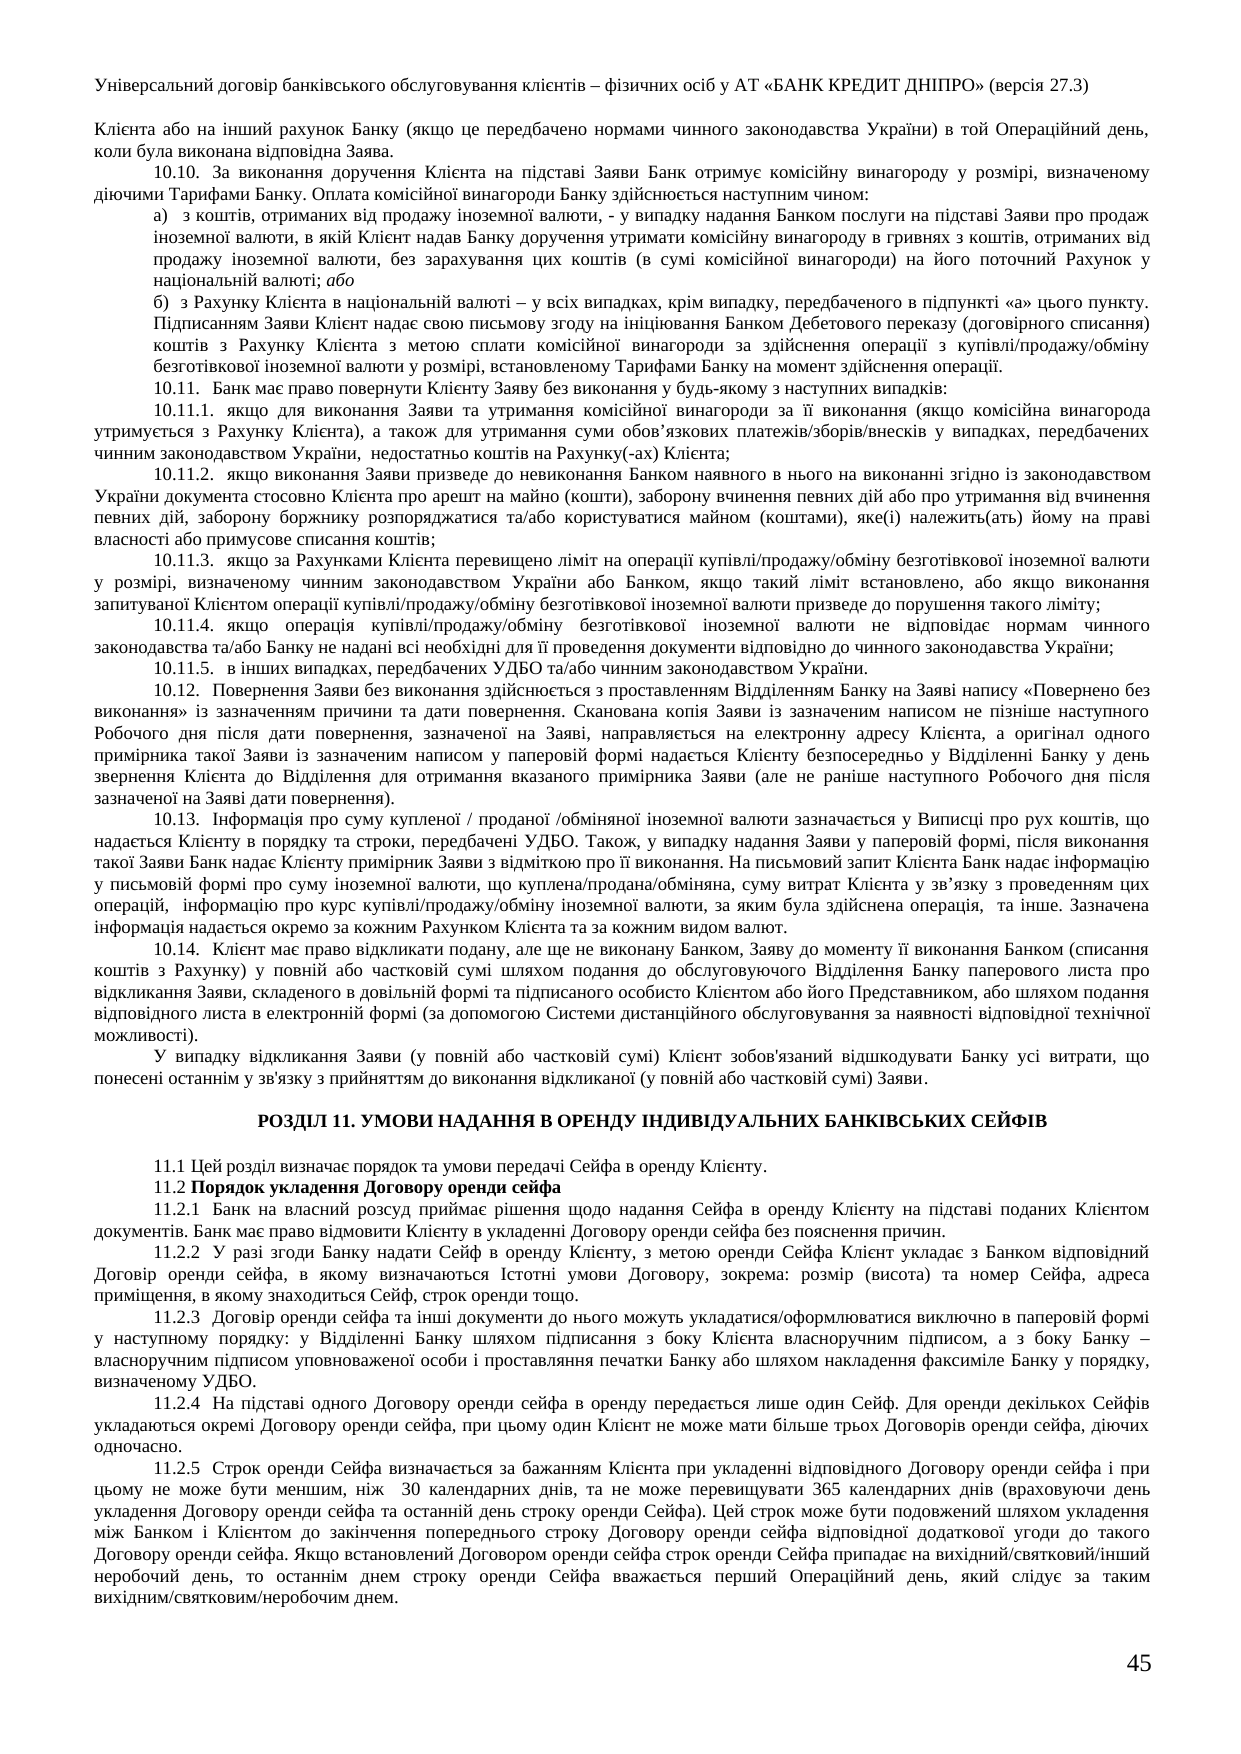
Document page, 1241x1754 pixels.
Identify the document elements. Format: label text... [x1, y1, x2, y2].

list Банк має право повернути Клієнту Заяву без виконання у будь-якому з наступних випадків: [94, 377, 1152, 398]
list У випадку відкликання Заяви (у повній або частковій сумі) Клієнт зобов'язаний відшкодувати Банку усі витрати, що понесені останнім у зв'язку з прийняттям до виконання відкликаної (у повній або частковій сумі) Заяви. [94, 1045, 1152, 1088]
list Строк оренди Сейфа визначається за бажанням Клієнта при укладенні відповідного Договору оренди сейфа і при цьому не може бути меншим, ніж 30 календарних днів, та не може перевищувати 365 календарних днів (враховуючи день укладення Договору оренди сейфа та останній день строку оренди Сейфа). Цей строк може бути подовжений шляхом укладення між Банком і Клієнтом до закінчення попереднього строку Договору оренди сейфа відповідної додаткової угоди до такого Договору оренди сейфа. Якщо встановлений Договором оренди сейфа строк оренди Сейфа припадає на вихідний/святковий/інший неробочий день, то останнім днем строку оренди Сейфа вважається перший Операційний день, який слідує за таким вихідним/святковим/неробочим днем. [94, 1457, 1152, 1608]
list в інших випадках, передбачених УДБО та/або чинним законодавством України. [94, 657, 1152, 679]
list якщо для виконання Заяви та утримання комісійної винагороди за її виконання (якщо комісійна винагорода утримується з Рахунку Клієнта), а також для утримання суми обов’язкових платежів/зборів/внесків у випадках, передбачених чинним законодавством України, недостатньо коштів на Рахунку(-ах) Клієнта; [94, 398, 1152, 463]
list якщо операція купівлі/продажу/обміну безготівкової іноземної валюти не відповідає нормам чинного законодавства та/або Банку не надані всі необхідні для її проведення документи відповідно до чинного законодавства України; [94, 614, 1152, 657]
list Повернення Заяви без виконання здійснюється з проставленням Відділенням Банку на Заяві напису «Повернено без виконання» із зазначенням причини та дати повернення. Сканована копія Заяви із зазначеним написом не пізніше наступного Робочого дня після дати повернення, зазначеної на Заяві, направляється на електронну адресу Клієнта, а оригінал одного примірника такої Заяви із зазначеним написом у паперовій формі надається Клієнту безпосередньо у Відділенні Банку у день звернення Клієнта до Відділення для отримання вказаного примірника Заяви (але не раніше наступного Робочого дня після зазначеної на Заяві дати повернення). [94, 679, 1152, 808]
list За виконання доручення Клієнта на підставі Заяви Банк отримує комісійну винагороду у розмірі, визначеному діючими Тарифами Банку. Оплата комісійної винагороди Банку здійснюється наступним чином: [94, 161, 1152, 204]
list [94, 118, 1152, 161]
list Цей розділ визначає порядок та умови передачі Сейфа в оренду Клієнту. [153, 1155, 1152, 1176]
list якщо виконання Заяви призведе до невиконання Банком наявного в нього на виконанні згідно із законодавством України документа стосовно Клієнта про арешт на майно (кошти), заборону вчинення певних дій або про утримання від вчинення певних дій, заборону боржнику розпоряджатися та/або користуватися майном (коштами), яке(і) належить(ать) йому на праві власності або примусове списання коштів; [94, 463, 1152, 549]
list У разі згоди Банку надати Сейф в оренду Клієнту, з метою оренди Сейфа Клієнт укладає з Банком відповідний Договір оренди сейфа, в якому визначаються Істотні умови Договору, зокрема: розмір (висота) та номер Сейфа, адреса приміщення, в якому знаходиться Сейф, строк оренди тощо. [94, 1241, 1152, 1306]
list Банк на власний розсуд приймає рішення щодо надання Сейфа в оренду Клієнту на підставі поданих Клієнтом документів. Банк має право відмовити Клієнту в укладенні Договору оренди сейфа без пояснення причин. [94, 1198, 1152, 1241]
list якщо за Рахунками Клієнта перевищено ліміт на операції купівлі/продажу/обміну безготівкової іноземної валюти у розмірі, визначеному чинним законодавством України або Банком, якщо такий ліміт встановлено, або якщо виконання запитуваної Клієнтом операції купівлі/продажу/обміну безготівкової іноземної валюти призведе до порушення такого ліміту; [94, 549, 1152, 614]
list Клієнт має право відкликати подану, але ще не виконану Банком, Заяву до моменту її виконання Банком (списання коштів з Рахунку) у повній або частковій сумі шляхом подання до обслуговуючого Відділення Банку паперового листа про відкликання Заяви, складеного в довільній формі та підписаного особисто Клієнтом або його Представником, або шляхом подання відповідного листа в електронній формі (за допомогою Системи дистанційного обслуговування за наявності відповідної технічної можливості). [94, 937, 1152, 1045]
list Порядок укладення Договору оренди сейфа [153, 1176, 1152, 1198]
list На підставі одного Договору оренди сейфа в оренду передається лише один Сейф. Для оренди декількох Сейфів укладаються окремі Договору оренди сейфа, при цьому один Клієнт не може мати більше трьох Договорів оренди сейфа, діючих одночасно. [94, 1392, 1152, 1457]
text РОЗДІЛ 11. УМОВИ НАДАННЯ В ОРЕНДУ ІНДИВІДУАЛЬНИХ БАНКІВСЬКИХ СЕЙФІВ [94, 1110, 1152, 1132]
list б) з Рахунку Клієнта в національній валюті – у всіх випадках, крім випадку, передбаченого в підпункті «а» цього пункту. Підписанням Заяви Клієнт надає свою письмову згоду на ініціювання Банком Дебетового переказу (договірного списання) коштів з Рахунку Клієнта з метою сплати комісійної винагороди за здійснення операції з купівлі/продажу/обміну безготівкової іноземної валюти у розмірі, встановленому Тарифами Банку на момент здійснення операції. [153, 291, 1152, 377]
list Інформація про суму купленої / проданої /обміняної іноземної валюти зазначається у Виписці про рух коштів, що надається Клієнту в порядку та строки, передбачені УДБО. Також, у випадку надання Заяви у паперовій формі, після виконання такої Заяви Банк надає Клієнту примірник Заяви з відміткою про її виконання. На письмовий запит Клієнта Банк надає інформацію у письмовій формі про суму іноземної валюти, що куплена/продана/обміняна, суму витрат Клієнта у зв’язку з проведенням цих операцій, інформацію про курс купівлі/продажу/обміну іноземної валюти, за яким була здійснена операція, та інше. Зазначена інформація надається окремо за кожним Рахунком Клієнта та за кожним видом валют. [94, 808, 1152, 937]
list Договір оренди сейфа та інші документи до нього можуть укладатися/оформлюватися виключно в паперовій формі у наступному порядку: у Відділенні Банку шляхом підписання з боку Клієнта власноручним підписом, а з боку Банку – власноручним підписом уповноваженої особи і проставляння печатки Банку або шляхом накладення факсиміле Банку у порядку, визначеному УДБО. [94, 1306, 1152, 1392]
list з коштів, отриманих від продажу іноземної валюти, - у випадку надання Банком послуги на підставі Заяви про продаж іноземної валюти, в якій Клієнт надав Банку доручення утримати комісійну винагороду в гривнях з коштів, отриманих від продажу іноземної валюти, без зарахування цих коштів (в сумі комісійної винагороди) на його поточний Рахунок у національній валюті; або [153, 204, 1152, 291]
